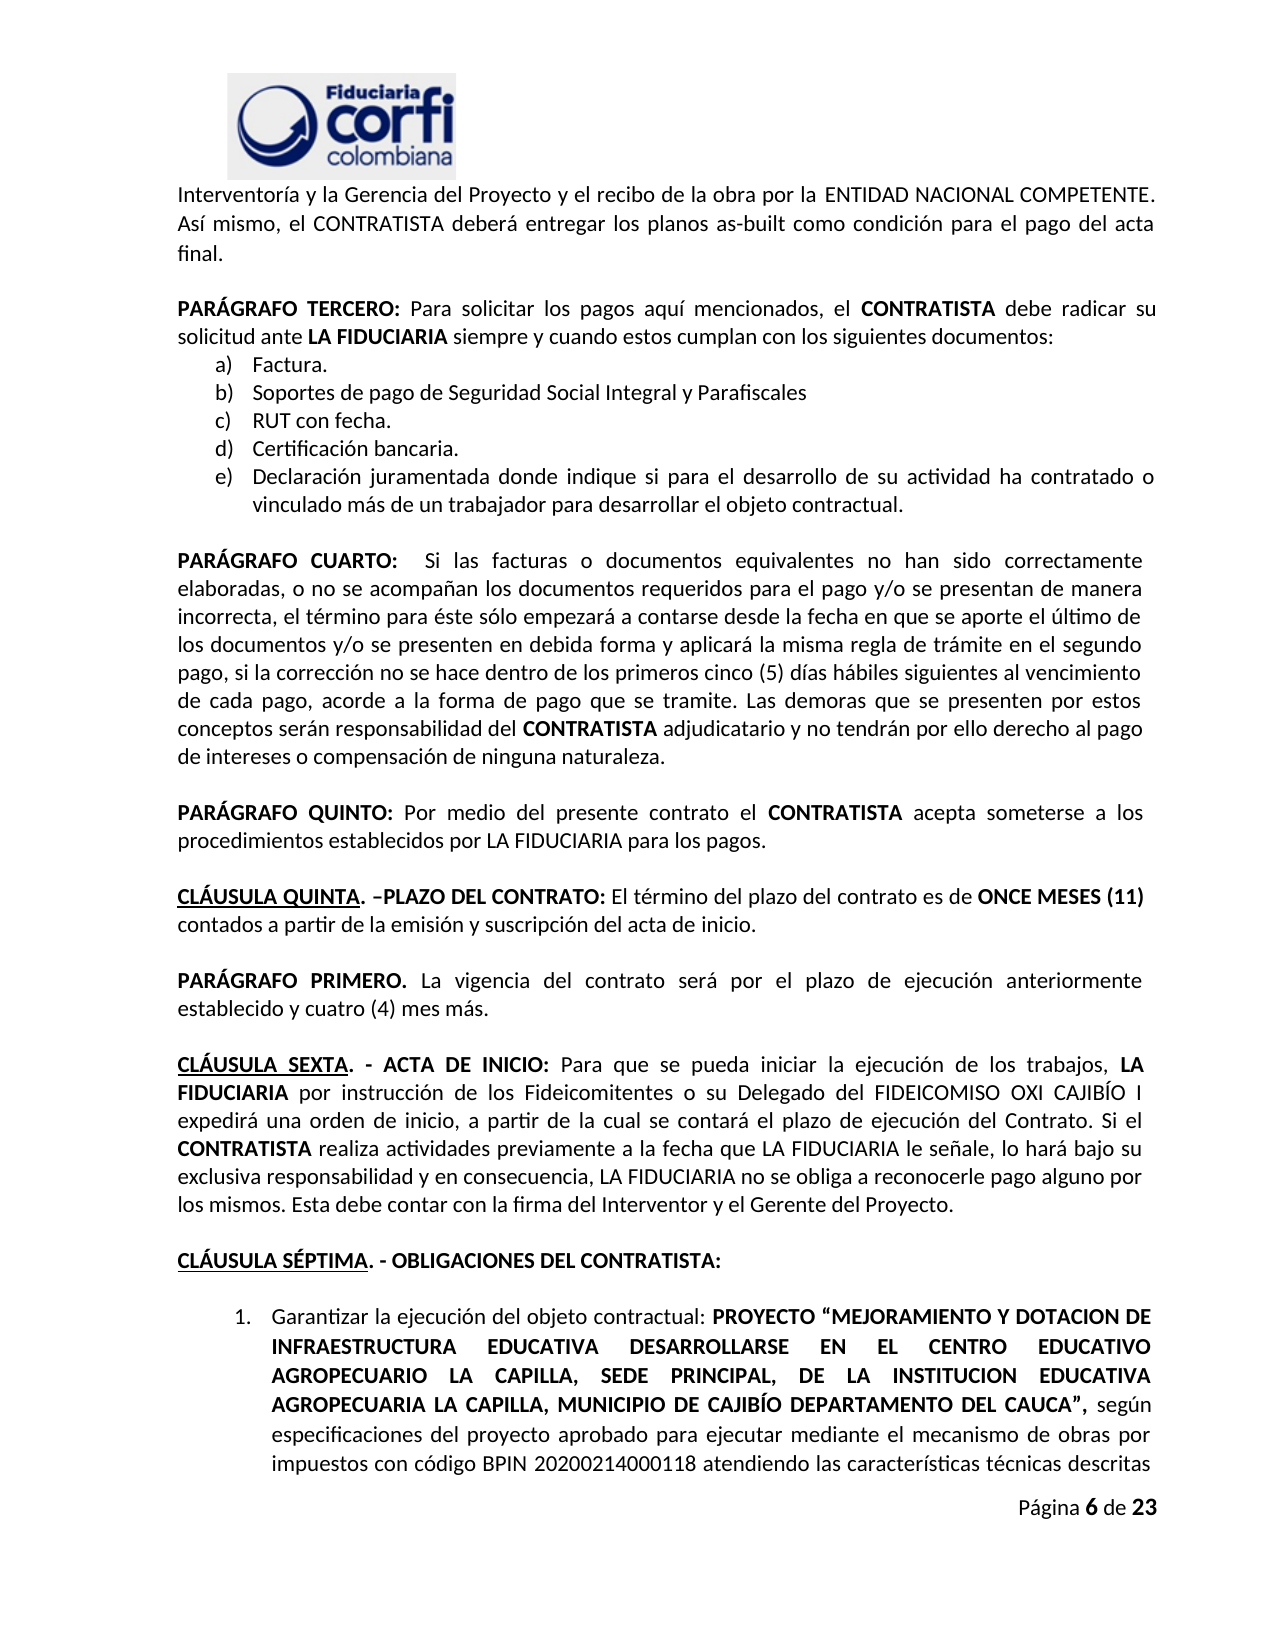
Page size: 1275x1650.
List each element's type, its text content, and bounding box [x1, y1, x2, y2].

text CLÁUSULA SEXTA. - ACTA DE INICIO: Para que se pueda iniciar la ejecución de los trabajos, LA FIDUCIARIA por instrucción de los Fideicomitentes o su Delegado del FIDEICOMISO OXI CAJIBÍO I expedirá una orden de inicio, a partir de la cual se contará el plazo de ejecución del Contrato. Si el CONTRATISTA realiza actividades previamente a la fecha que LA FIDUCIARIA le señale, lo hará bajo su exclusiva responsabilidad y en consecuencia, LA FIDUCIARIA no se obliga a reconocerle pago alguno por los mismos. Esta debe contar con la firma del Interventor y el Gerente del Proyecto. [177, 1050, 1144, 1218]
list Factura. [215, 350, 1157, 378]
text PARÁGRAFO QUINTO: Por medio del presente contrato el CONTRATISTA acepta someterse a los procedimientos establecidos por LA FIDUCIARIA para los pagos. [177, 798, 1144, 854]
list Declaración juramentada donde indique si para el desarrollo de su actividad ha contratado o vinculado más de un trabajador para desarrollar el objeto contractual. [215, 462, 1157, 518]
list Soportes de pago de Seguridad Social Integral y Parafiscales [215, 378, 1157, 406]
picture [227, 73, 457, 180]
text CLÁUSULA QUINTA. –PLAZO DEL CONTRATO: El término del plazo del contrato es de ONCE MESES (11) contados a partir de la emisión y suscripción del acta de inicio. [177, 882, 1144, 938]
list Certificación bancaria. [215, 434, 1157, 462]
list RUT con fecha. [215, 406, 1157, 434]
text PARÁGRAFO PRIMERO. La vigencia del contrato será por el plazo de ejecución anteriormente establecido y cuatro (4) mes más. [177, 966, 1144, 1022]
text CLÁUSULA SÉPTIMA. - OBLIGACIONES DEL CONTRATISTA: [177, 1246, 1157, 1274]
text PARÁGRAFO CUARTO: Si las facturas o documentos equivalentes no han sido correctamente elaboradas, o no se acompañan los documentos requeridos para el pago y/o se presentan de manera incorrecta, el término para éste sólo empezará a contarse desde la fecha en que se aporte el último de los documentos y/o se presenten en debida forma y aplicará la misma regla de trámite en el segundo pago, si la corrección no se hace dentro de los primeros cinco (5) días hábiles siguientes al vencimiento de cada pago, acorde a la forma de pago que se tramite. Las demoras que se presenten por estos conceptos serán responsabilidad del CONTRATISTA adjudicatario y no tendrán por ello derecho al pago de intereses o compensación de ninguna naturaleza. [177, 546, 1144, 770]
text PARÁGRAFO TERCERO: Para solicitar los pagos aquí mencionados, el CONTRATISTA debe radicar su solicitud ante LA FIDUCIARIA siempre y cuando estos cumplan con los siguientes documentos: [177, 294, 1157, 350]
